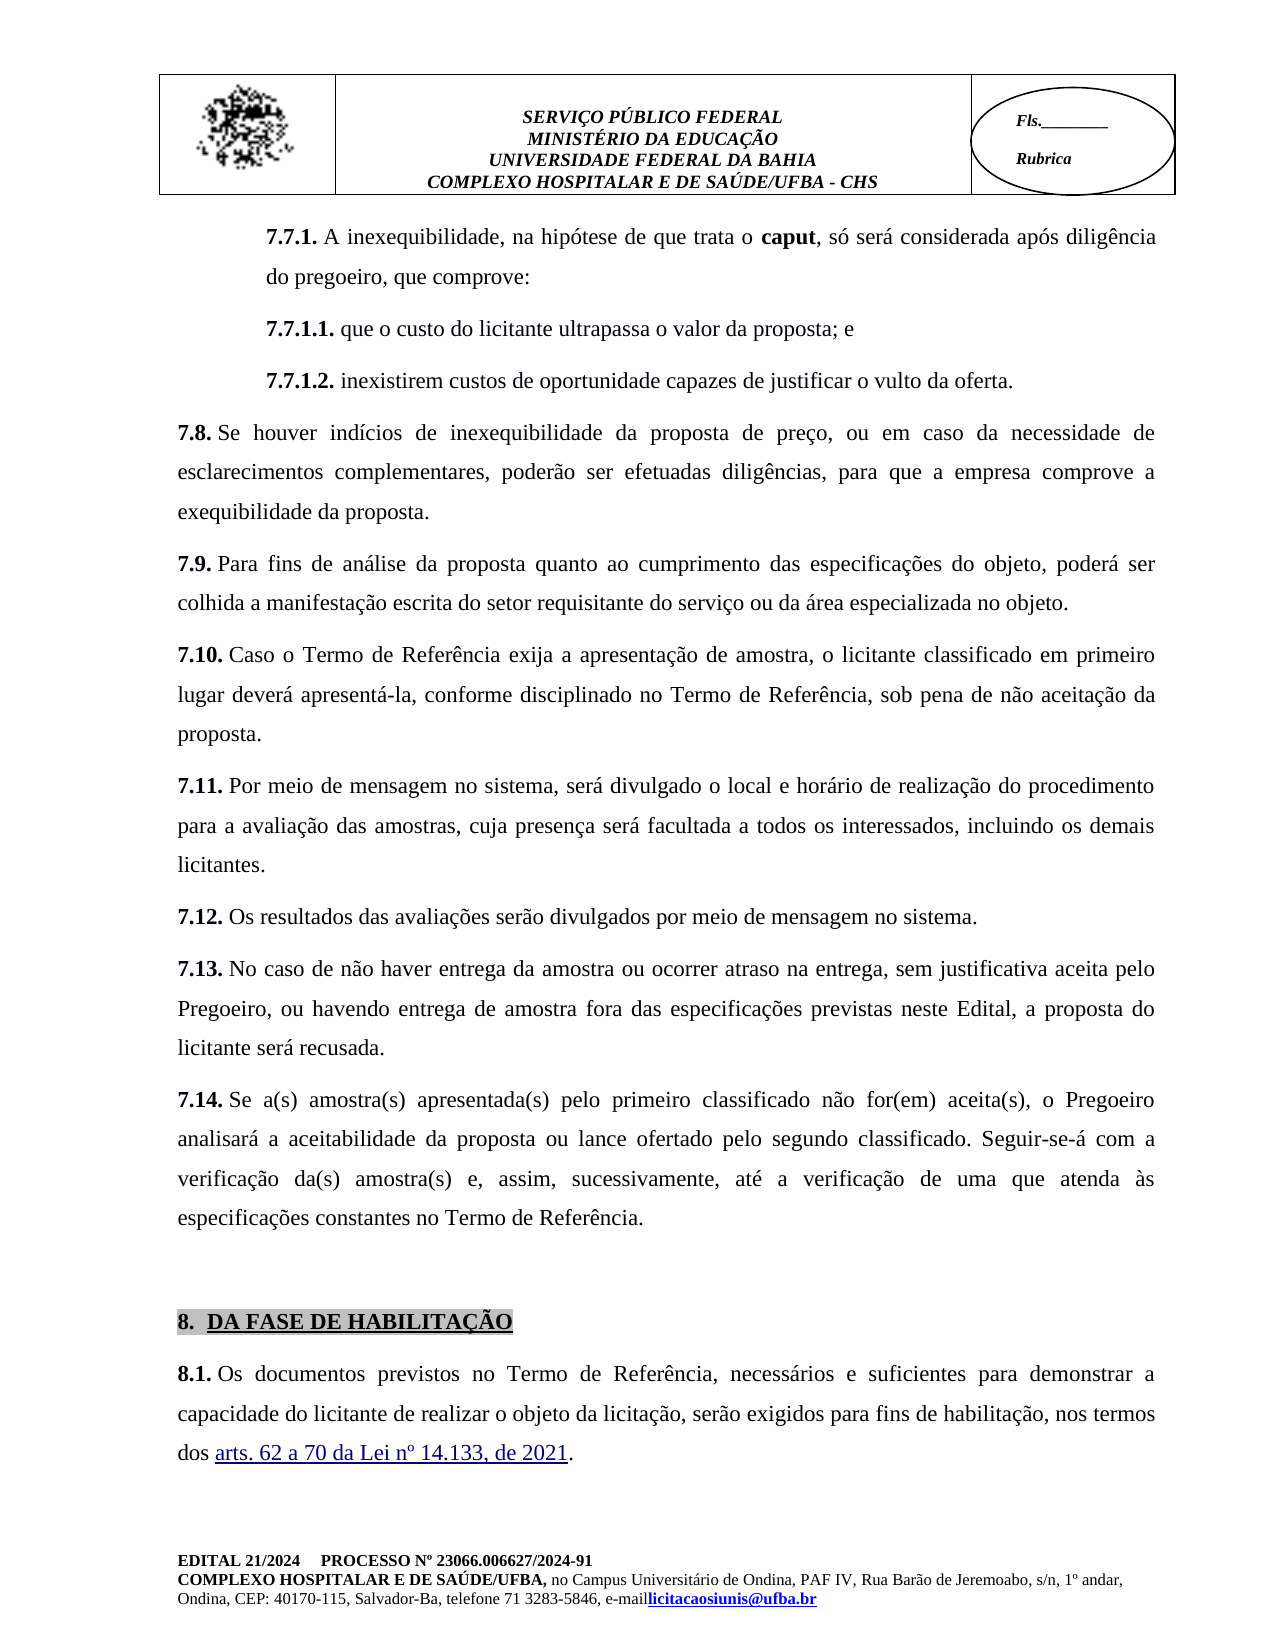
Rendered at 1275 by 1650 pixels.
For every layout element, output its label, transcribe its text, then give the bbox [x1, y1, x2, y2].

list Por meio de mensagem no sistema, será divulgado o local e horário de realização do procedimento para a avaliação das amostras, cuja presença será facultada a todos os interessados, incluindo os demais licitantes. [177, 772, 1157, 877]
list Os resultados das avaliações serão divulgados por meio de mensagem no sistema. [177, 903, 1157, 929]
list A inexequibilidade, na hipótese de que trata o caput, só será considerada após diligência do pregoeiro, que comprove: [266, 223, 1157, 289]
list Se a(s) amostra(s) apresentada(s) pelo primeiro classificado não for(em) aceita(s), o Pregoeiro analisará a aceitabilidade da proposta ou lance ofertado pelo segundo classificado. Seguir-se-á com a verificação da(s) amostra(s) e, assim, sucessivamente, até a verificação de uma que atenda às especificações constantes no Termo de Referência. [177, 1086, 1157, 1231]
list No caso de não haver entrega da amostra ou ocorrer atraso na entrega, sem justificativa aceita pelo Pregoeiro, ou havendo entrega de amostra fora das especificações previstas neste Edital, a proposta do licitante será recusada. [177, 955, 1157, 1060]
list Para fins de análise da proposta quanto ao cumprimento das especificações do objeto, poderá ser colhida a manifestação escrita do setor requisitante do serviço ou da área especializada no objeto. [177, 550, 1157, 616]
list Se houver indícios de inexequibilidade da proposta de preço, ou em caso da necessidade de esclarecimentos complementares, poderão ser efetuadas diligências, para que a empresa comprove a exequibilidade da proposta. [177, 419, 1157, 524]
list Os documentos previstos no Termo de Referência, necessários e suficientes para demonstrar a capacidade do licitante de realizar o objeto da licitação, serão exigidos para fins de habilitação, nos termos dos arts. 62 a 70 da Lei nº 14.133, de 2021. [177, 1360, 1157, 1466]
list DA FASE DE HABILITAÇÃO [177, 1308, 1157, 1335]
list Caso o Termo de Referência exija a apresentação de amostra, o licitante classificado em primeiro lugar deverá apresentá-la, conforme disciplinado no Termo de Referência, sob pena de não aceitação da proposta. [177, 641, 1157, 747]
list que o custo do licitante ultrapassa o valor da proposta; e [266, 315, 1157, 341]
list inexistirem custos de oportunidade capazes de justificar o vulto da oferta. [266, 367, 1157, 393]
